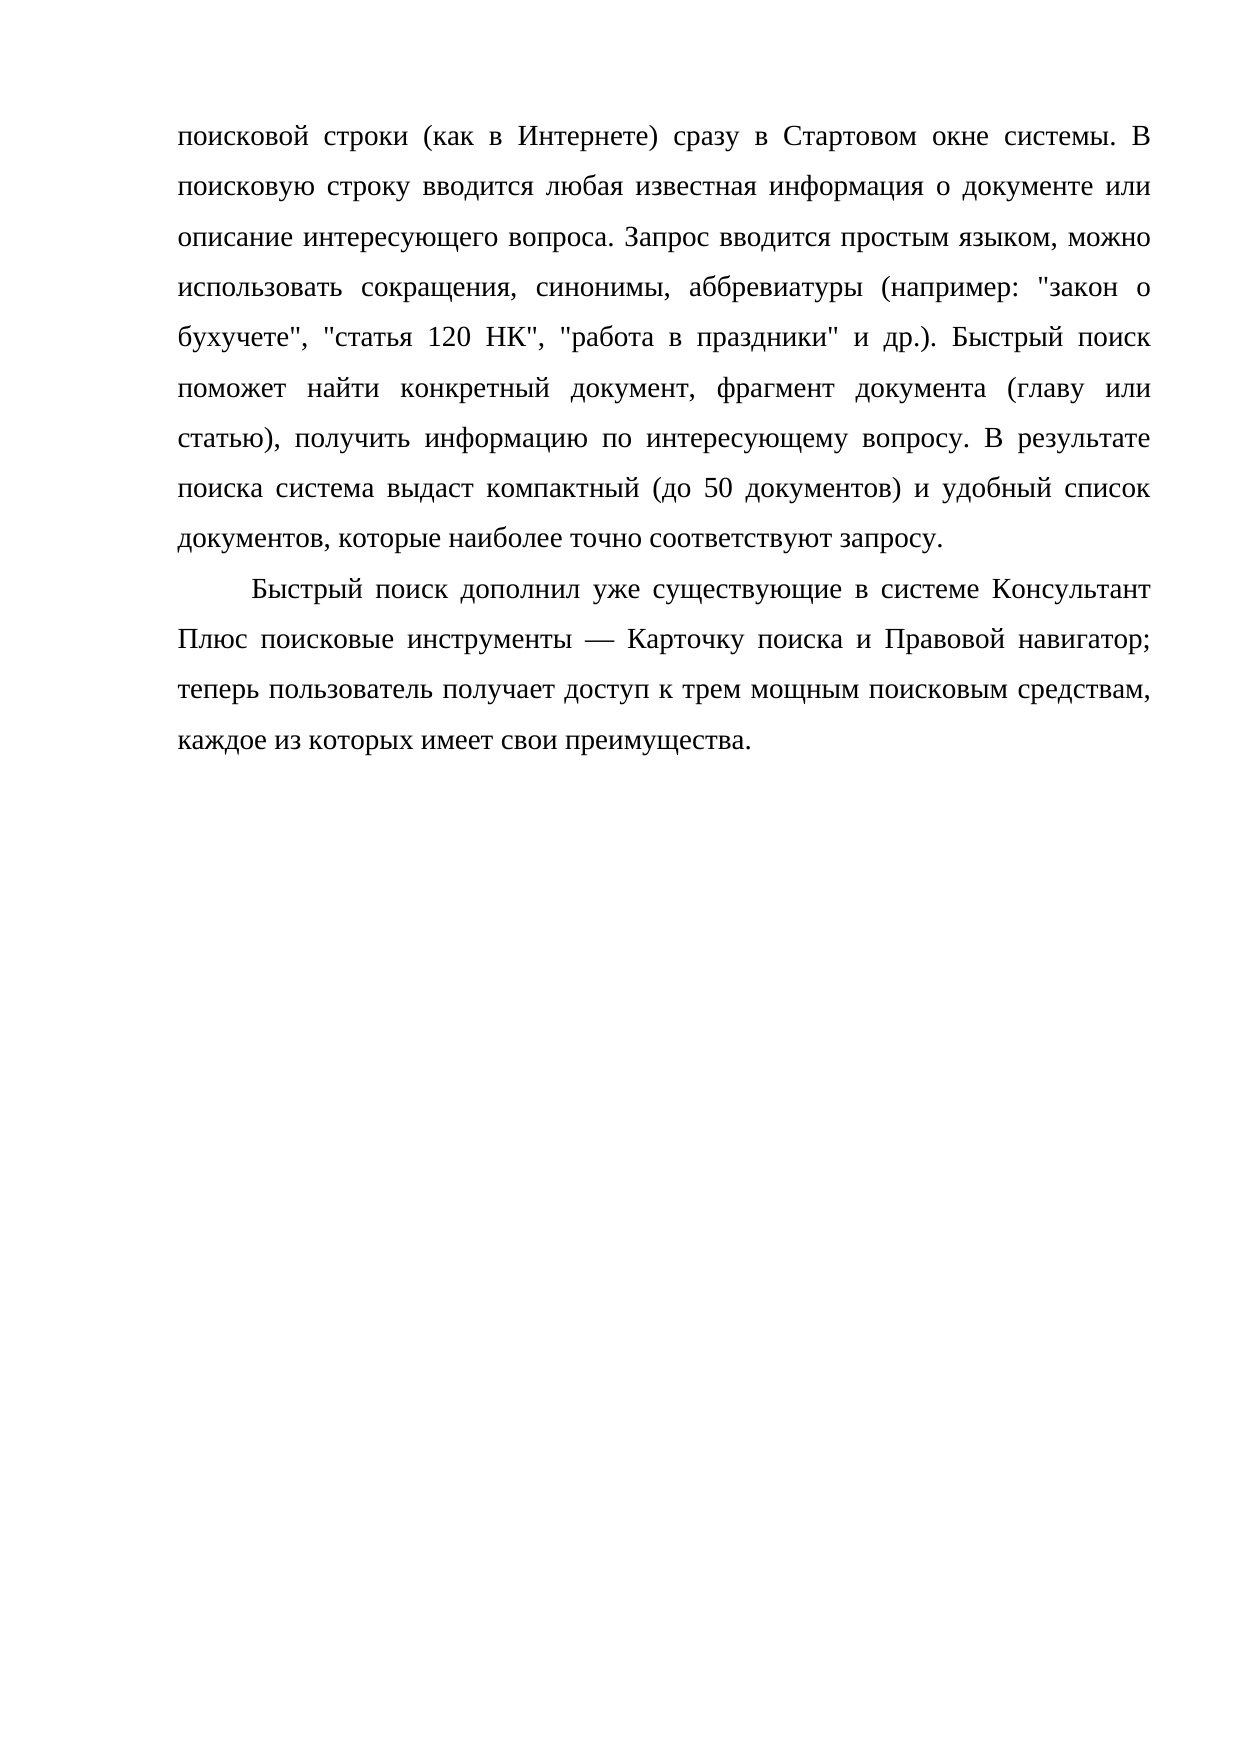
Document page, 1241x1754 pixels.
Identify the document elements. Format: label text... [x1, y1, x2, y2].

text Быстрый поиск дополнил уже существующие в системе Консультант Плюс поисковые инструменты — Карточку поиска и Правовой навигатор; теперь пользователь получает доступ к трем мощным поисковым средствам, каждое из которых имеет свои преимущества. [177, 571, 1152, 755]
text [177, 118, 1152, 554]
